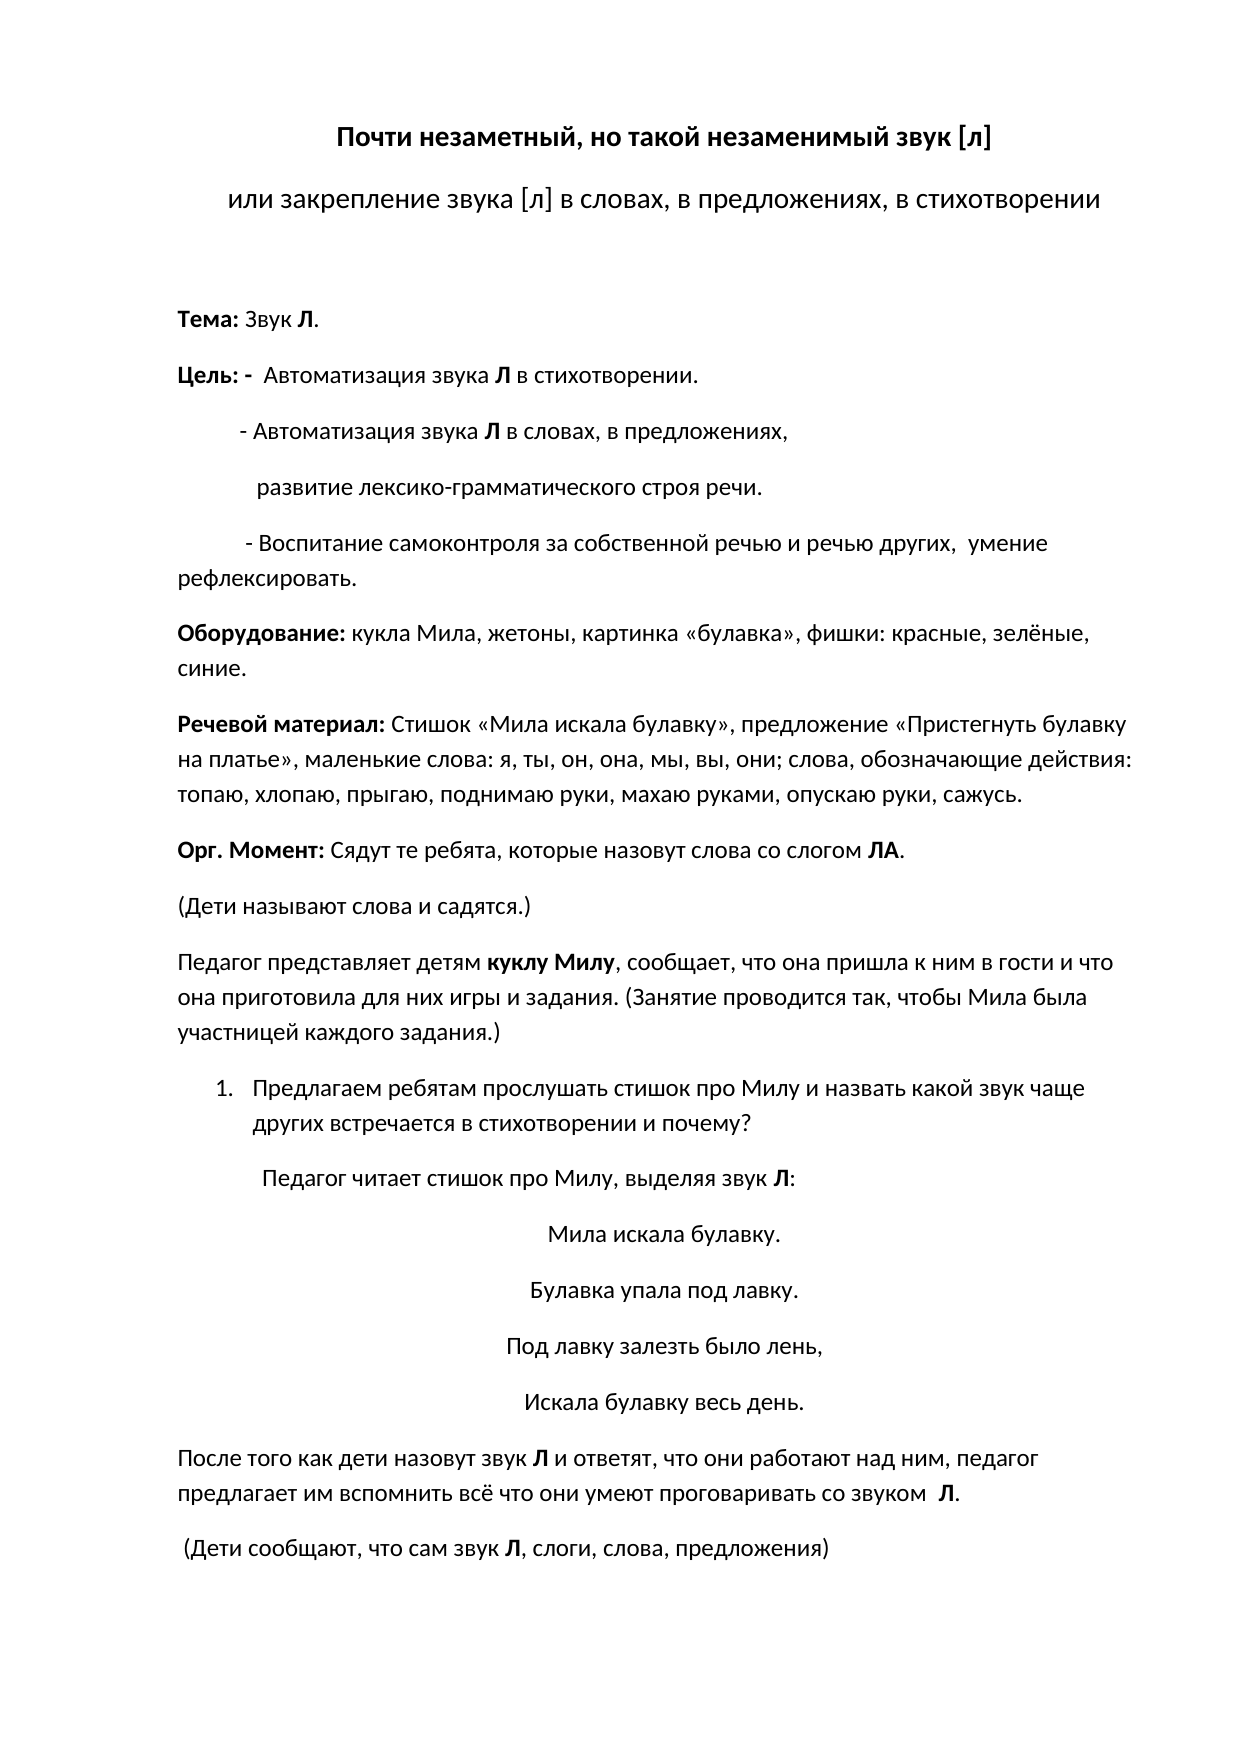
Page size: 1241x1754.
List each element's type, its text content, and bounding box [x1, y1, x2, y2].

text После того как дети назовут звук Л и ответят, что они работают над ним, педагог предлагает им вспомнить всё что они умеют проговаривать со звуком Л. [177, 1442, 1152, 1507]
text или закрепление звука [л] в словах, в предложениях, в стихотворении [177, 180, 1152, 216]
text - Воспитание самоконтроля за собственной речью и речью других, умение рефлексировать. [177, 527, 1152, 592]
text Почти незаметный, но такой незаменимый звук [л] [177, 118, 1152, 154]
text Орг. Момент: Сядут те ребята, которые назовут слова со слогом ЛА. [177, 834, 1152, 865]
text Речевой материал: Стишок «Мила искала булавку», предложение «Пристегнуть булавку на платье», маленькие слова: я, ты, он, она, мы, вы, они; слова, обозначающие действия: топаю, хлопаю, прыгаю, поднимаю руки, махаю руками, опускаю руки, сажусь. [177, 708, 1152, 809]
text Под лавку залезть было лень, [177, 1330, 1152, 1361]
text Цель: - Автоматизация звука Л в стихотворении. [177, 359, 1152, 390]
list Предлагаем ребятам прослушать стишок про Милу и назвать какой звук чаще других встречается в стихотворении и почему? [215, 1072, 1152, 1137]
text (Дети называют слова и садятся.) [177, 890, 1152, 921]
text Булавка упала под лавку. [177, 1274, 1152, 1305]
text Оборудование: кукла Мила, жетоны, картинка «булавка», фишки: красные, зелёные, синие. [177, 618, 1152, 683]
text Мила искала булавку. [177, 1218, 1152, 1249]
text Педагог читает стишок про Милу, выделяя звук Л: [177, 1163, 1152, 1193]
text развитие лексико-грамматического строя речи. [177, 471, 1152, 501]
text Искала булавку весь день. [177, 1386, 1152, 1416]
text - Автоматизация звука Л в словах, в предложениях, [177, 415, 1152, 446]
text Тема: Звук Л. [177, 303, 1152, 334]
text (Дети сообщают, что сам звук Л, слоги, слова, предложения) [177, 1533, 1152, 1563]
text Педагог представляет детям куклу Милу, сообщает, что она пришла к ним в гости и что она приготовила для них игры и задания. (Занятие проводится так, чтобы Мила была участницей каждого задания.) [177, 946, 1152, 1046]
